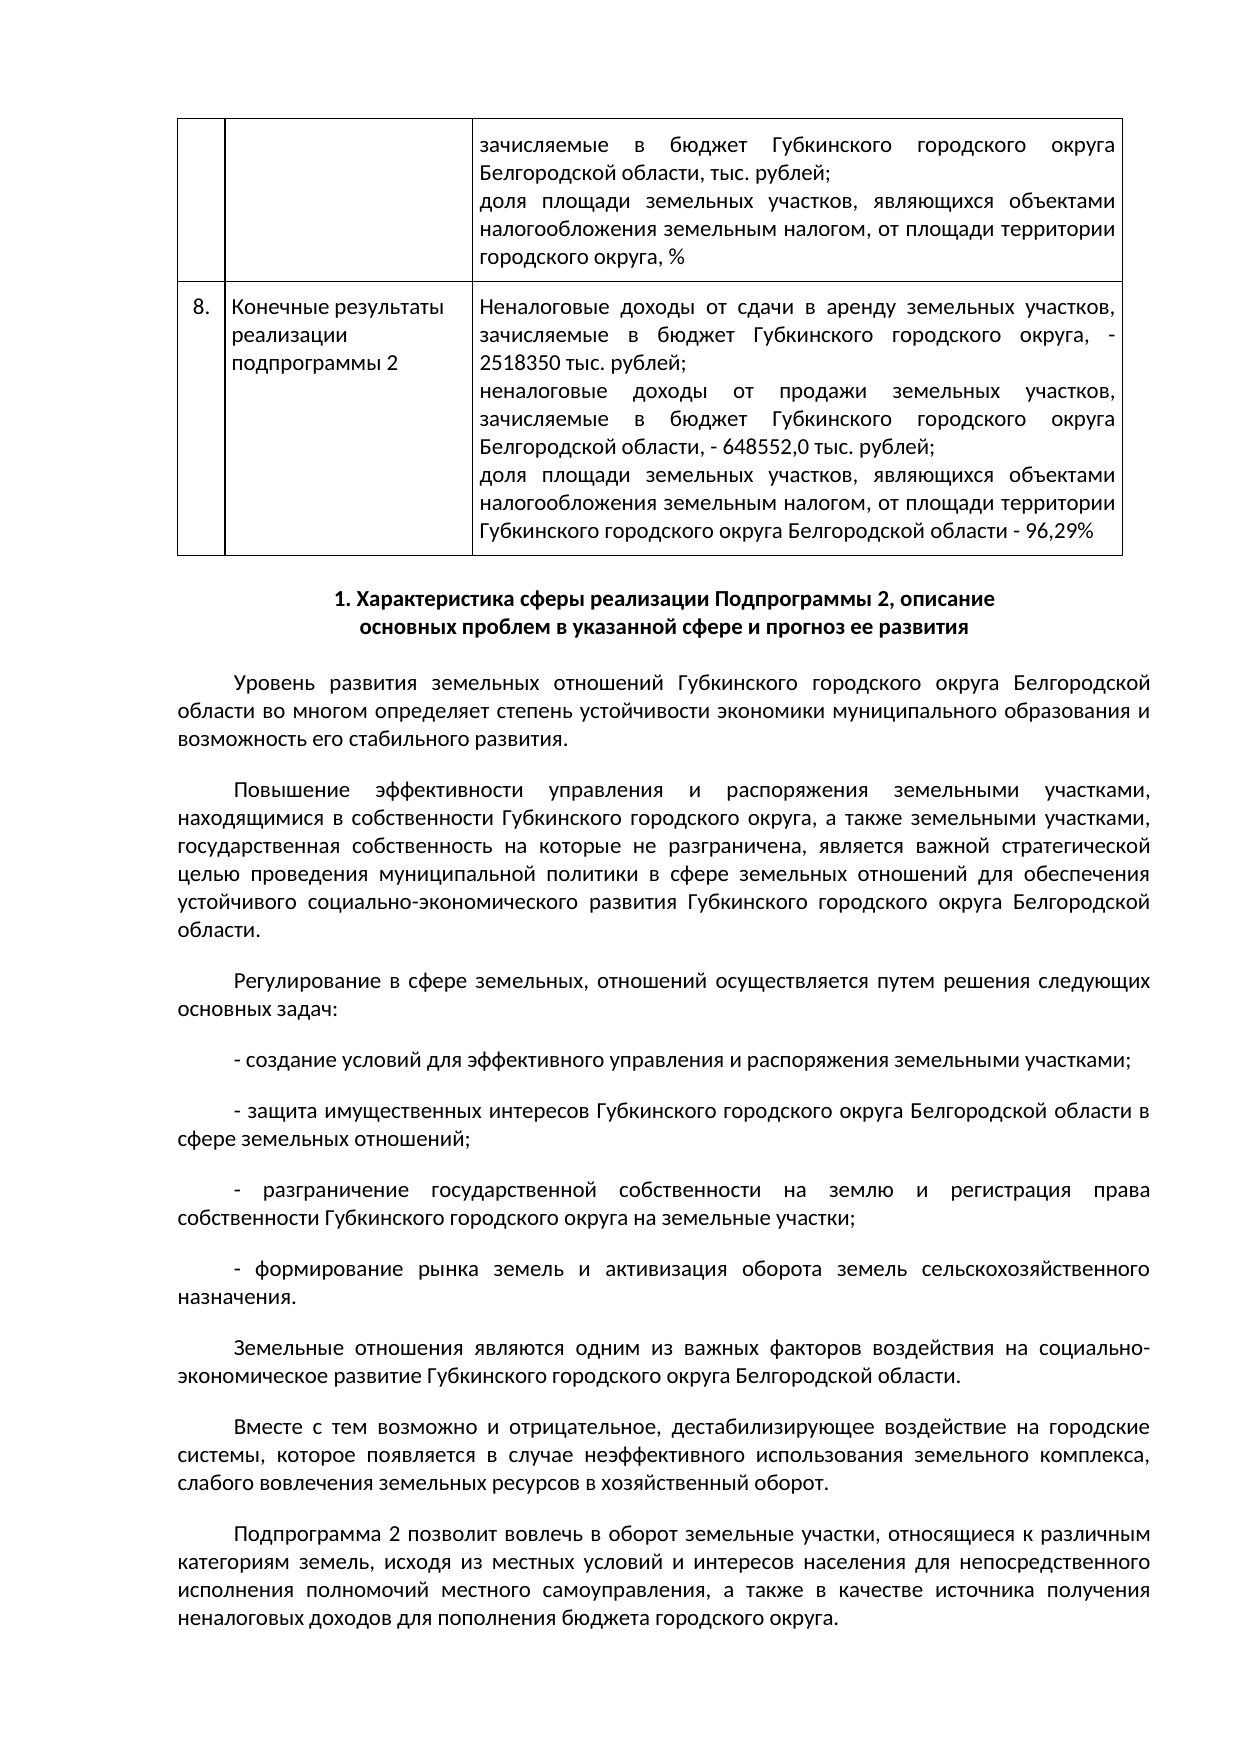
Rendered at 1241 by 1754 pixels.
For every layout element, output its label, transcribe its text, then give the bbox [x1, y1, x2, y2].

table_cell Конечные результаты реализации подпрограммы 2 [226, 282, 472, 555]
text Регулирование в сфере земельных, отношений осуществляется путем решения следующих основных задач: [177, 966, 1152, 1022]
text Земельные отношения являются одним из важных факторов воздействия на социально-экономическое развитие Губкинского городского округа Белгородской области. [177, 1333, 1152, 1389]
table_cell 7. [178, 119, 224, 281]
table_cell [473, 119, 1122, 281]
table_cell 8. [178, 282, 224, 555]
text Вместе с тем возможно и отрицательное, дестабилизирующее воздействие на городские системы, которое появляется в случае неэффективного использования земельного комплекса, слабого вовлечения земельных ресурсов в хозяйственный оборот. [177, 1412, 1152, 1496]
text - разграничение государственной собственности на землю и регистрация права собственности Губкинского городского округа на земельные участки; [177, 1175, 1152, 1231]
text - создание условий для эффективного управления и распоряжения земельными участками; [177, 1045, 1152, 1073]
title основных проблем в указанной сфере и прогноз ее развития [177, 612, 1152, 640]
text Уровень развития земельных отношений Губкинского городского округа Белгородской области во многом определяет степень устойчивости экономики муниципального образования и возможность его стабильного развития. [177, 668, 1152, 752]
text - формирование рынка земель и активизация оборота земель сельскохозяйственного назначения. [177, 1254, 1152, 1310]
title 1. Характеристика сферы реализации Подпрограммы 2, описание [177, 584, 1152, 612]
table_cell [226, 119, 472, 281]
text - защита имущественных интересов Губкинского городского округа Белгородской области в сфере земельных отношений; [177, 1096, 1152, 1152]
text Повышение эффективности управления и распоряжения земельными участками, находящимися в собственности Губкинского городского округа, а также земельными участками, государственная собственность на которые не разграничена, является важной стратегической целью проведения муниципальной политики в сфере земельных отношений для обеспечения устойчивого социально-экономического развития Губкинского городского округа Белгородской области. [177, 775, 1152, 943]
text Подпрограмма 2 позволит вовлечь в оборот земельные участки, относящиеся к различным категориям земель, исходя из местных условий и интересов населения для непосредственного исполнения полномочий местного самоуправления, а также в качестве источника получения неналоговых доходов для пополнения бюджета городского округа. [177, 1519, 1152, 1631]
table_cell Неналоговые доходы от сдачи в аренду земельных участков, зачисляемые в бюджет Губкинского городского округа, - 2518350 тыс. рублей; неналоговые доходы от продажи земельных участков, зачисляемые в бюджет Губкинского городского округа Белгородской области, - 648552,0 тыс. рублей; доля площади земельных участков, являющихся объектами налогообложения земельным налогом, от площади территории Губкинского городского округа Белгородской области - 96,29% [473, 282, 1122, 555]
